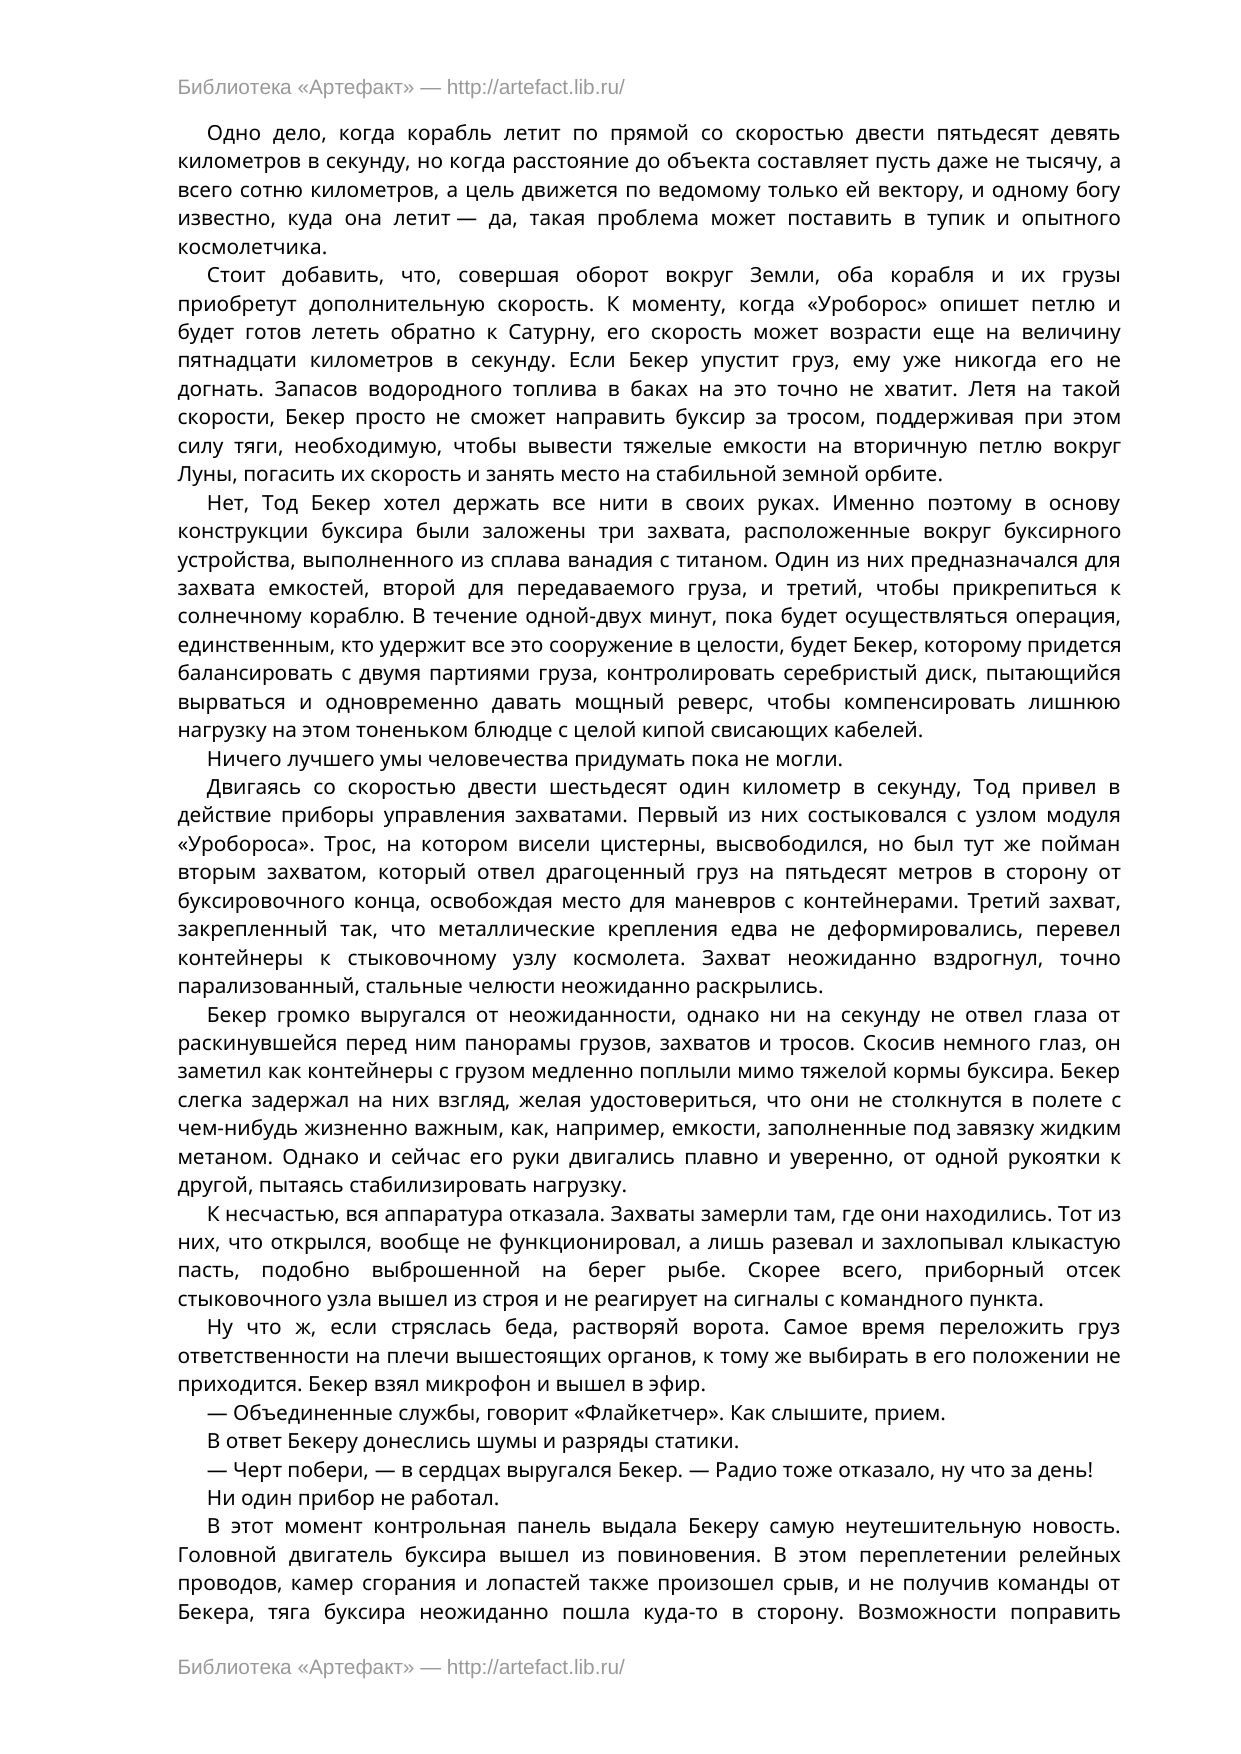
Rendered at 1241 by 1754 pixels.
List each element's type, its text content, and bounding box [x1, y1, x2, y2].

text К несчастью, вся аппаратура отказала. Захваты замерли там, где они находились. Тот из них, что открылся, вообще не функционировал, а лишь разевал и захлопывал клыкастую пасть, подобно выброшенной на берег рыбе. Скорее всего, приборный отсек стыковочного узла вышел из строя и не реагирует на сигналы с командного пункта. [177, 1199, 1122, 1312]
text Ну что ж, если стряслась беда, растворяй ворота. Самое время переложить груз ответственности на плечи вышестоящих органов, к тому же выбирать в его положении не приходится. Бекер взял микрофон и вышел в эфир. [177, 1312, 1122, 1398]
text Двигаясь со скоростью двести шестьдесят один километр в секунду, Тод привел в действие приборы управления захватами. Первый из них состыковался с узлом модуля «Уробороса». Трос, на котором висели цистерны, высвободился, но был тут же пойман вторым захватом, который отвел драгоценный груз на пятьдесят метров в сторону от буксировочного конца, освобождая место для маневров с контейнерами. Третий захват, закрепленный так, что металлические крепления едва не деформировались, перевел контейнеры к стыковочному узлу космолета. Захват неожиданно вздрогнул, точно парализованный, стальные челюсти неожиданно раскрылись. [177, 772, 1122, 1000]
text Ничего лучшего умы человечества придумать пока не могли. [177, 744, 1122, 772]
text — Черт побери, — в сердцах выругался Бекер. — Радио тоже отказало, ну что за день! [177, 1455, 1122, 1483]
text В ответ Бекеру донеслись шумы и разряды статики. [177, 1426, 1122, 1455]
text Нет, Тод Бекер хотел держать все нити в своих руках. Именно поэтому в основу конструкции буксира были заложены три захвата, расположенные вокруг буксирного устройства, выполненного из сплава ванадия с титаном. Один из них предназначался для захвата емкостей, второй для передаваемого груза, и третий, чтобы прикрепиться к солнечному кораблю. В течение одной-двух минут, пока будет осуществляться операция, единственным, кто удержит все это сооружение в целости, будет Бекер, которому придется балансировать с двумя партиями груза, контролировать серебристый диск, пытающийся вырваться и одновременно давать мощный реверс, чтобы компенсировать лишнюю нагрузку на этом тоненьком блюдце с целой кипой свисающих кабелей. [177, 488, 1122, 744]
text Стоит добавить, что, совершая оборот вокруг Земли, оба корабля и их грузы приобретут дополнительную скорость. К моменту, когда «Уроборос» опишет петлю и будет готов лететь обратно к Сатурну, его скорость может возрасти еще на величину пятнадцати километров в секунду. Если Бекер упустит груз, ему уже никогда его не догнать. Запасов водородного топлива в баках на это точно не хватит. Летя на такой скорости, Бекер просто не сможет направить буксир за тросом, поддерживая при этом силу тяги, необходимую, чтобы вывести тяжелые емкости на вторичную петлю вокруг Луны, погасить их скорость и занять место на стабильной земной орбите. [177, 260, 1122, 488]
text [177, 1512, 1122, 1625]
text Бекер громко выругался от неожиданности, однако ни на секунду не отвел глаза от раскинувшейся перед ним панорамы грузов, захватов и тросов. Скосив немного глаз, он заметил как контейнеры с грузом медленно поплыли мимо тяжелой кормы буксира. Бекер слегка задержал на них взгляд, желая удостовериться, что они не столкнутся в полете с чем-нибудь жизненно важным, как, например, емкости, заполненные под завязку жидким метаном. Однако и сейчас его руки двигались плавно и уверенно, от одной рукоятки к другой, пытаясь стабилизировать нагрузку. [177, 1000, 1122, 1199]
text Одно дело, когда корабль летит по прямой со скоростью двести пятьдесят девять километров в секунду, но когда расстояние до объекта составляет пусть даже не тысячу, а всего сотню километров, а цель движется по ведомому только ей вектору, и одному богу известно, куда она летит — да, такая проблема может поставить в тупик и опытного космолетчика. [177, 118, 1122, 260]
text Ни один прибор не работал. [177, 1483, 1122, 1512]
text — Объединенные службы, говорит «Флайкетчер». Как слышите, прием. [177, 1398, 1122, 1426]
